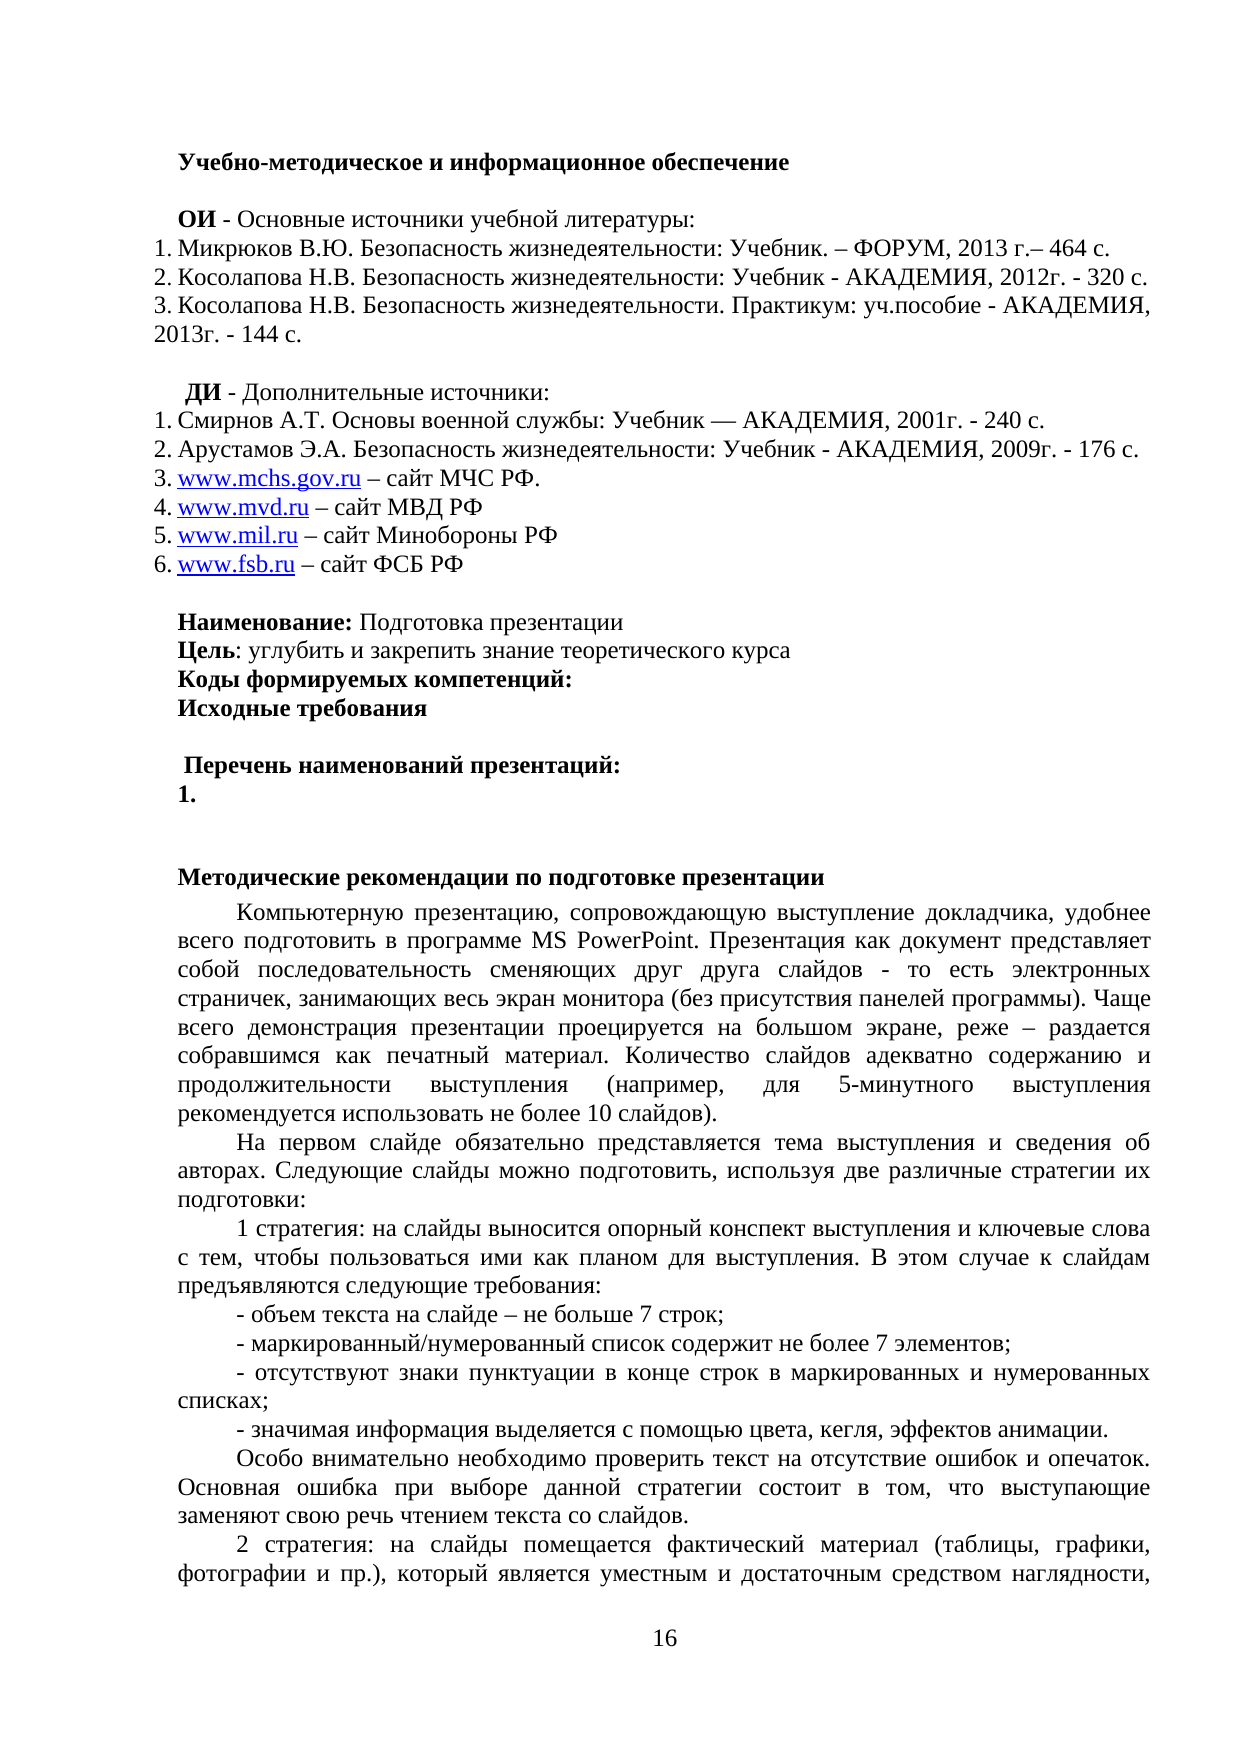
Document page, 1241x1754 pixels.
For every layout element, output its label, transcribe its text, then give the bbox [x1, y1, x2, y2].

text ДИ - Дополнительные источники: [153, 377, 1152, 406]
text Перечень наименований презентаций: [118, 751, 1152, 779]
list Арустамов Э.А. Безопасность жизнедеятельности: Учебник - АКАДЕМИЯ, 2009г. - 176 с. [153, 434, 1152, 463]
text - значимая информация выделяется с помощью цвета, кегля, эффектов анимации. [177, 1414, 1152, 1443]
list www.mil.ru – сайт Минобороны РФ [153, 521, 1152, 549]
list Микрюков В.Ю. Безопасность жизнедеятельности: Учебник. – ФОРУМ, 2013 г.– 464 с. [153, 233, 1152, 262]
text - объем текста на слайде – не больше 7 строк; [177, 1299, 1152, 1328]
text Исходные требования [177, 693, 1152, 722]
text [177, 1529, 1152, 1587]
text ОИ - Основные источники учебной литературы: [177, 204, 1152, 233]
text 1. [118, 779, 1152, 808]
list www.fsb.ru – сайт ФСБ РФ [153, 549, 1152, 578]
text - отсутствуют знаки пунктуации в конце строк в маркированных и нумерованных списках; [177, 1357, 1152, 1414]
subtitle Методические рекомендации по подготовке презентации [177, 862, 1152, 891]
text Особо внимательно необходимо проверить текст на отсутствие ошибок и опечаток. Основная ошибка при выборе данной стратегии состоит в том, что выступающие заменяют свою речь чтением текста со слайдов. [177, 1443, 1152, 1529]
list Косолапова Н.В. Безопасность жизнедеятельности. Практикум: уч.пособие - АКАДЕМИЯ, 2013г. - 144 с. [153, 291, 1152, 348]
list www.mvd.ru – сайт МВД РФ [153, 492, 1152, 521]
text - маркированный/нумерованный список содержит не более 7 элементов; [177, 1328, 1152, 1357]
text Компьютерную презентацию, сопровождающую выступление докладчика, удобнее всего подготовить в программе MS PowerPoint. Презентация как документ представляет собой последовательность сменяющих друг друга слайдов - то есть электронных страничек, занимающих весь экран монитора (без присутствия панелей программы). Чаще всего демонстрация презентации проецируется на большом экране, реже – раздается собравшимся как печатный материал. Количество слайдов адекватно содержанию и продолжительности выступления (например, для 5-минутного выступления рекомендуется использовать не более 10 слайдов). [177, 897, 1152, 1127]
text 1 стратегия: на слайды выносится опорный конспект выступления и ключевые слова с тем, чтобы пользоваться ими как планом для выступления. В этом случае к слайдам предъявляются следующие требования: [177, 1213, 1152, 1299]
text Коды формируемых компетенций: [177, 664, 1152, 693]
text Наименование: Подготовка презентации [177, 607, 1152, 636]
list www.mchs.gov.ru – cайт МЧС РФ. [153, 463, 1152, 492]
list Косолапова Н.В. Безопасность жизнедеятельности: Учебник - АКАДЕМИЯ, 2012г. - 320 с. [153, 262, 1152, 291]
list Смирнов А.Т. Основы военной службы: Учебник — АКАДЕМИЯ, 2001г. - 240 с. [153, 406, 1152, 434]
text На первом слайде обязательно представляется тема выступления и сведения об авторах. Следующие слайды можно подготовить, используя две различные стратегии их подготовки: [177, 1127, 1152, 1213]
text Учебно-методическое и информационное обеспечение [133, 147, 1152, 176]
text Цель: углубить и закрепить знание теоретического курса [118, 636, 1152, 664]
